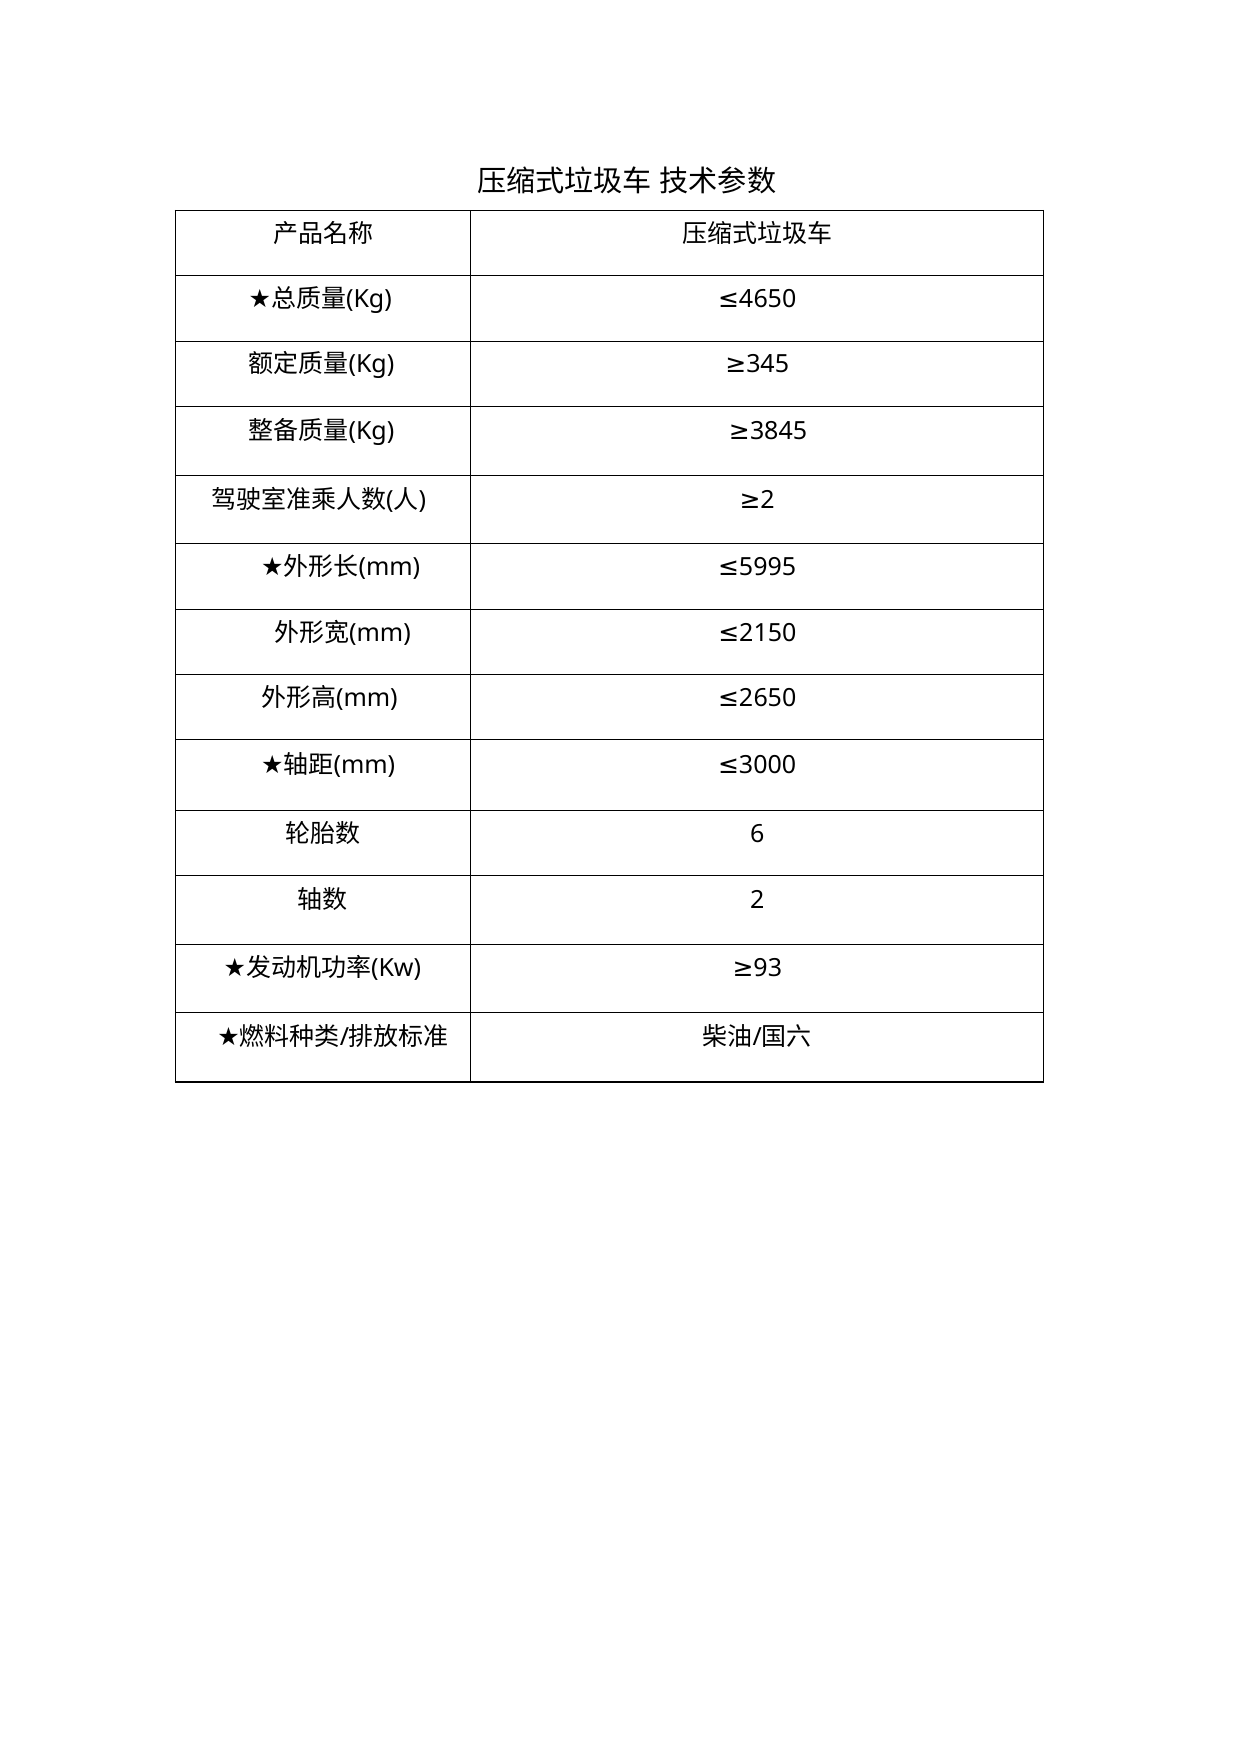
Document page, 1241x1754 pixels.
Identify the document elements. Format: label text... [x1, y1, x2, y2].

table_cell ≥93 [471, 945, 1043, 1012]
table_cell ≥3845 [471, 407, 1043, 474]
table_cell ≤5995 [471, 544, 1043, 608]
table_cell 驾驶室准乘人数(人) [176, 476, 470, 543]
table_cell ≤2150 [471, 610, 1043, 674]
table_cell 外形宽(mm) [176, 610, 470, 674]
text 压缩式垃圾车 技术参数 [187, 158, 1065, 200]
table_cell ★轴距(mm) [176, 740, 470, 810]
table_cell ★发动机功率(Kw) [176, 945, 470, 1012]
table_cell 柴油/国六 [471, 1013, 1043, 1081]
table_cell ≤4650 [471, 276, 1043, 341]
table_cell ★燃料种类/排放标准 [176, 1013, 470, 1081]
table_cell ≤2650 [471, 675, 1043, 739]
table_cell 额定质量(Kg) [176, 342, 470, 406]
table_cell 整备质量(Kg) [176, 407, 470, 474]
table_cell ≥2 [471, 476, 1043, 543]
table_header 产品名称 [176, 211, 470, 275]
table_cell ≤3000 [471, 740, 1043, 810]
table_cell 6 [471, 811, 1043, 875]
table_cell ★总质量(Kg) [176, 276, 470, 341]
table_cell ★外形长(mm) [176, 544, 470, 608]
table_cell 外形高(mm) [176, 675, 470, 739]
table_header 压缩式垃圾车 [471, 211, 1043, 275]
table_cell 轴数 [176, 876, 470, 943]
table_cell ≥345 [471, 342, 1043, 406]
table_cell 2 [471, 876, 1043, 943]
table_cell 轮胎数 [176, 811, 470, 875]
